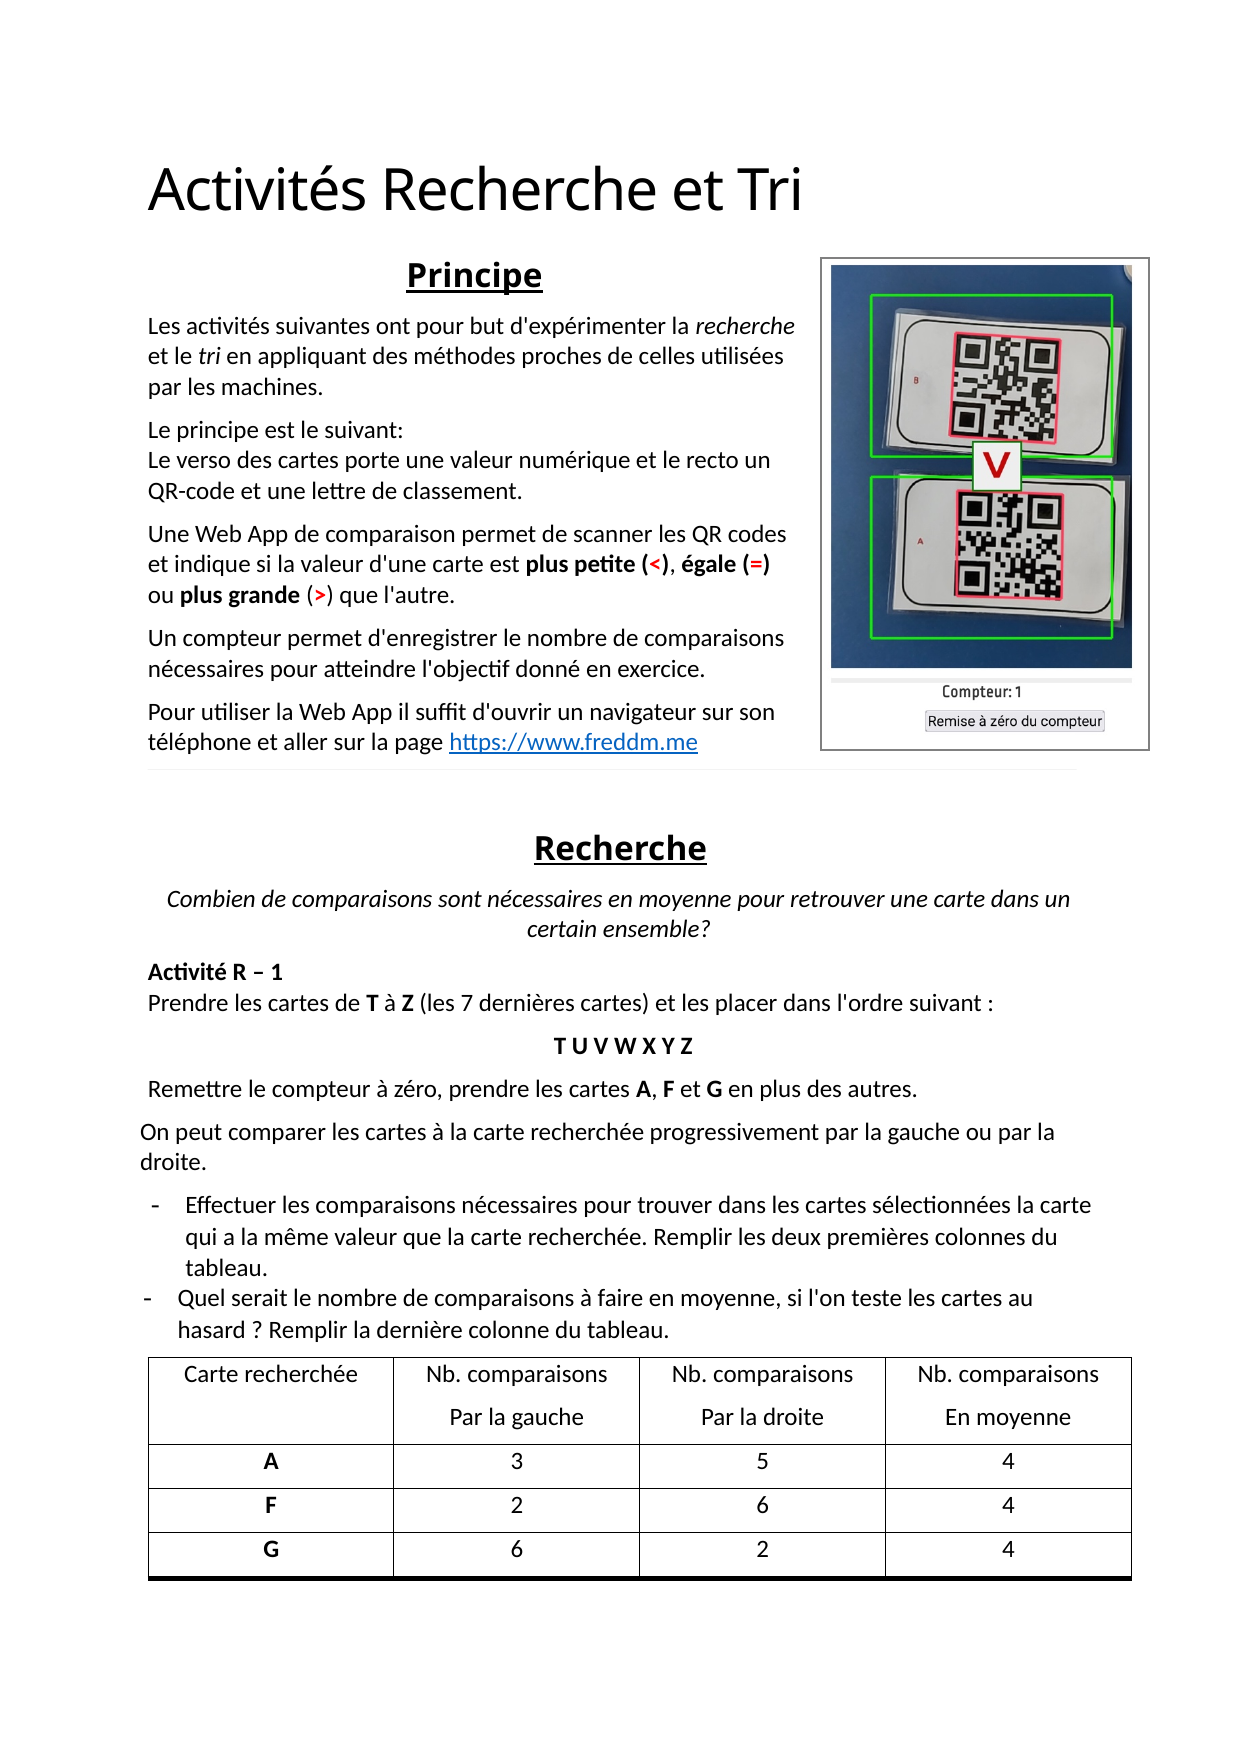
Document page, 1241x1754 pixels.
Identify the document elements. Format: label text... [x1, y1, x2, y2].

table_cell 2 [640, 1533, 885, 1576]
table_cell 3 [394, 1445, 639, 1488]
picture [822, 259, 1148, 749]
text Le principe est le suivant: Le verso des cartes porte une valeur numérique et le recto un QR-code et une lettre de classement. [148, 414, 820, 506]
table_header Carte recherchée [149, 1358, 393, 1444]
table_cell 2 [394, 1489, 639, 1532]
table_cell G [149, 1533, 393, 1576]
table_cell 5 [640, 1445, 885, 1488]
list Effectuer les comparaisons nécessaires pour trouver dans les cartes sélectionnées la carte qui a la même valeur que la carte recherchée. Remplir les deux premières colonnes du tableau. [148, 1189, 1093, 1282]
text T U V W X Y Z [148, 1030, 1093, 1060]
table_cell F [149, 1489, 393, 1532]
table_cell 6 [394, 1533, 639, 1576]
subtitle Principe [148, 252, 1093, 297]
text Une Web App de comparaison permet de scanner les QR codes et indique si la valeur d'une carte est plus petite (<), égale (=) ou plus grande (>) que l'autre. [148, 518, 820, 610]
text Activité R – 1 [148, 956, 1093, 987]
table_cell 6 [640, 1489, 885, 1532]
table_header Nb. comparaisons En moyenne [886, 1358, 1131, 1444]
text Un compteur permet d'enregistrer le nombre de comparaisons nécessaires pour atteindre l'objectif donné en exercice. [148, 622, 820, 683]
list Quel serait le nombre de comparaisons à faire en moyenne, si l'on teste les cartes au hasard ? Remplir la dernière colonne du tableau. [140, 1282, 1093, 1344]
text Remettre le compteur à zéro, prendre les cartes A, F et G en plus des autres. [148, 1073, 1093, 1103]
table_cell 4 [886, 1533, 1131, 1576]
table_header Nb. comparaisons Par la droite [640, 1358, 885, 1444]
table_cell A [149, 1445, 393, 1488]
text Prendre les cartes de T à Z (les 7 dernières cartes) et les placer dans l'ordre suivant : [148, 987, 1093, 1017]
text On peut comparer les cartes à la carte recherchée progressivement par la gauche ou par la droite. [140, 1116, 1093, 1177]
table_cell 4 [886, 1445, 1131, 1488]
text Combien de comparaisons sont nécessaires en moyenne pour retrouver une carte dans un certain ensemble? [148, 883, 1093, 944]
text Les activités suivantes ont pour but d'expérimenter la recherche et le tri en appliquant des méthodes proches de celles utilisées par les machines. [148, 310, 820, 402]
table_header Nb. comparaisons Par la gauche [394, 1358, 639, 1444]
subtitle Recherche [148, 825, 1093, 870]
text Pour utiliser la Web App il suffit d'ouvrir un navigateur sur son téléphone et aller sur la page https://www.freddm.me [148, 696, 1093, 757]
table_cell 4 [886, 1489, 1131, 1532]
title Activités Recherche et Tri [148, 148, 1093, 227]
